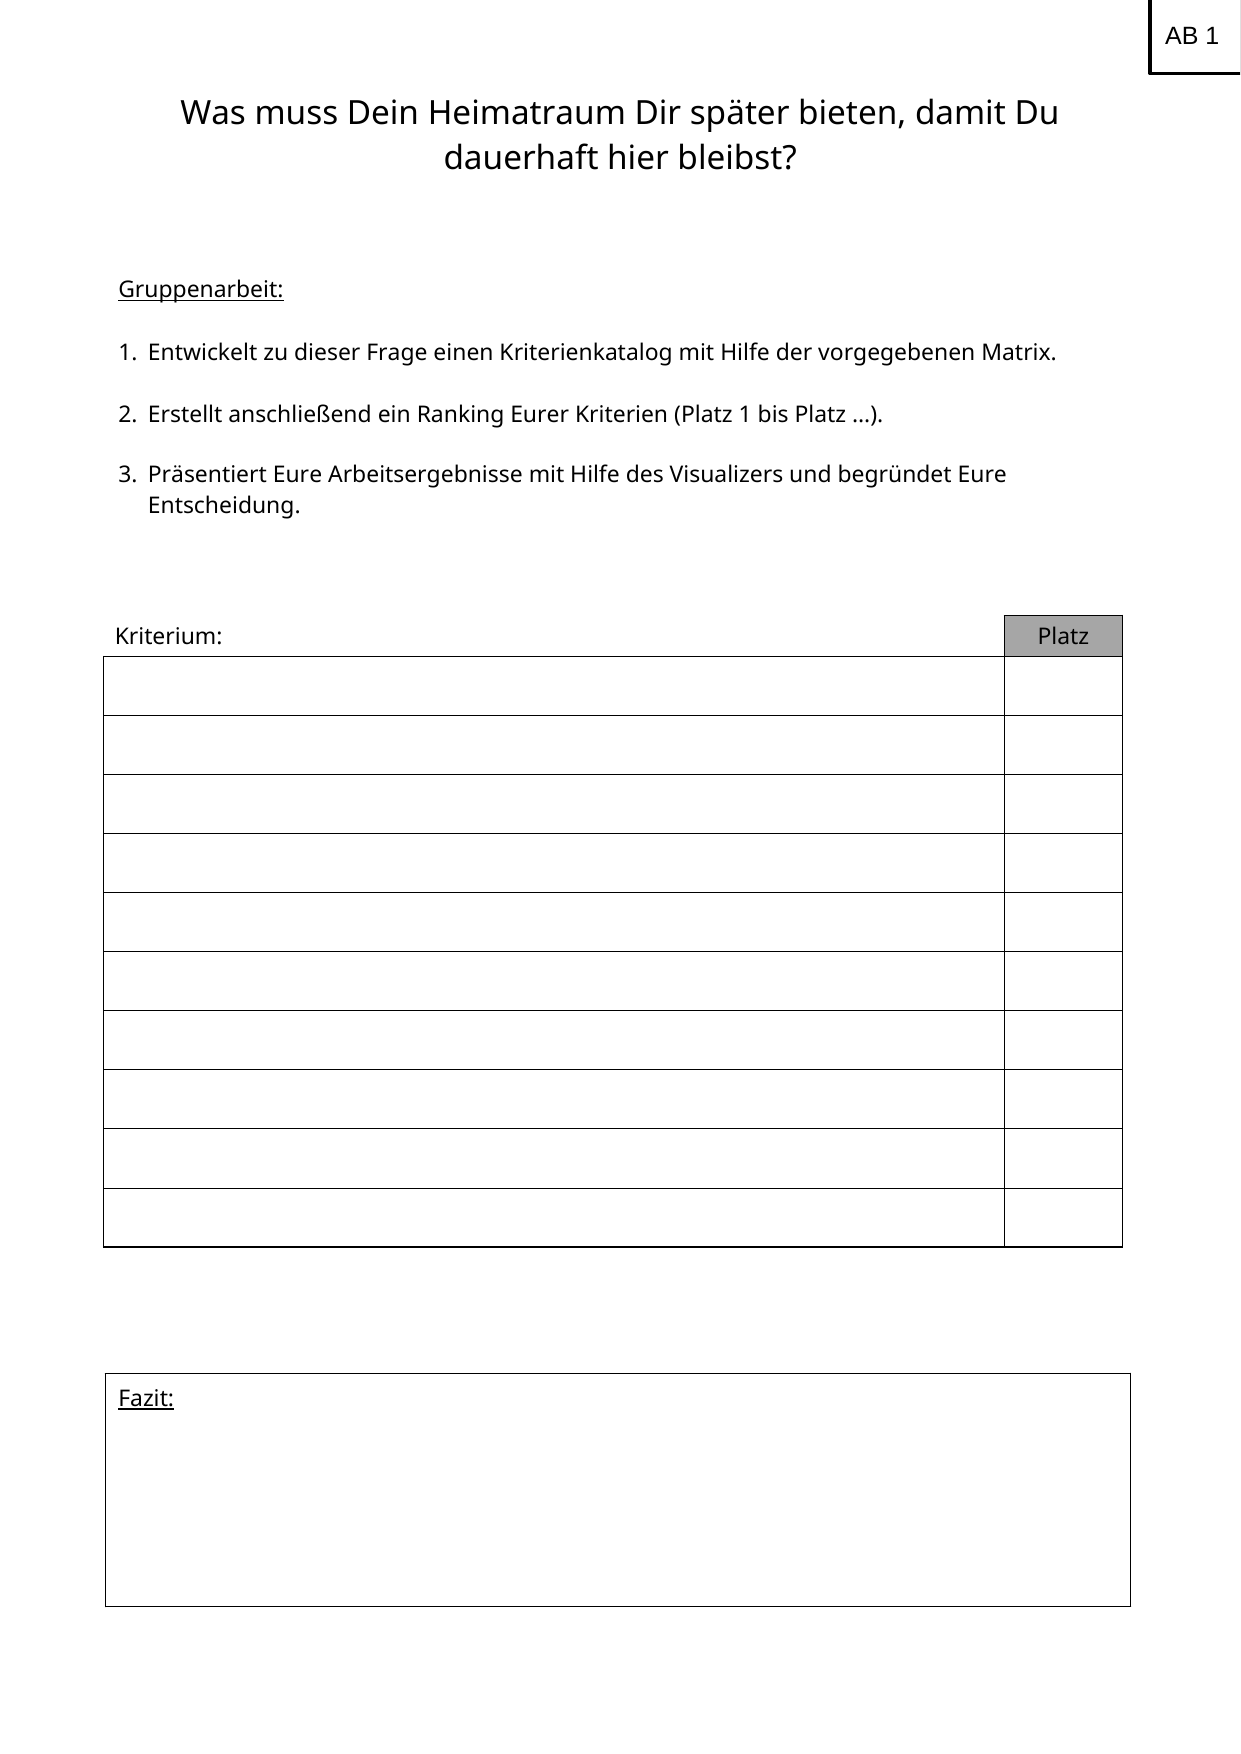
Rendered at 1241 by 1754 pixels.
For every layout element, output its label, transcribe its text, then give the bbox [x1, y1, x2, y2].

table_cell [1005, 952, 1122, 1010]
table_cell [1005, 893, 1122, 951]
table_cell [1005, 775, 1122, 833]
text 2. Erstellt anschließend ein Ranking Eurer Kriterien (Platz 1 bis Platz …). [118, 398, 1122, 429]
text 3. Präsentiert Eure Arbeitsergebnisse mit Hilfe des Visualizers und begründet Eure [118, 458, 1122, 489]
text Gruppenarbeit: [118, 273, 1122, 304]
table_cell [1005, 1070, 1122, 1128]
table_cell [104, 1129, 1004, 1187]
text 1. Entwickelt zu dieser Frage einen Kriterienkatalog mit Hilfe der vorgegebenen Matrix. [118, 336, 1122, 367]
table_header Kriterium: [103, 615, 1004, 656]
table_cell [104, 1011, 1004, 1069]
table_cell [1005, 834, 1122, 892]
table_cell [104, 1189, 1004, 1246]
table_cell [104, 1070, 1004, 1128]
table_cell [1005, 657, 1122, 715]
text Entscheidung. [118, 489, 1122, 521]
table_cell [104, 952, 1004, 1010]
table_cell [1005, 716, 1122, 774]
text Fazit: [106, 1374, 1130, 1413]
table_cell [104, 775, 1004, 833]
table_cell [1005, 1011, 1122, 1069]
table_cell [1005, 1189, 1122, 1246]
text Was muss Dein Heimatraum Dir später bieten, damit Du dauerhaft hier bleibst? [118, 89, 1122, 179]
table_cell [1005, 1129, 1122, 1187]
table_cell [104, 716, 1004, 774]
table_cell [104, 893, 1004, 951]
table_cell [104, 834, 1004, 892]
table_cell [104, 657, 1004, 715]
table_header Platz [1005, 616, 1122, 656]
